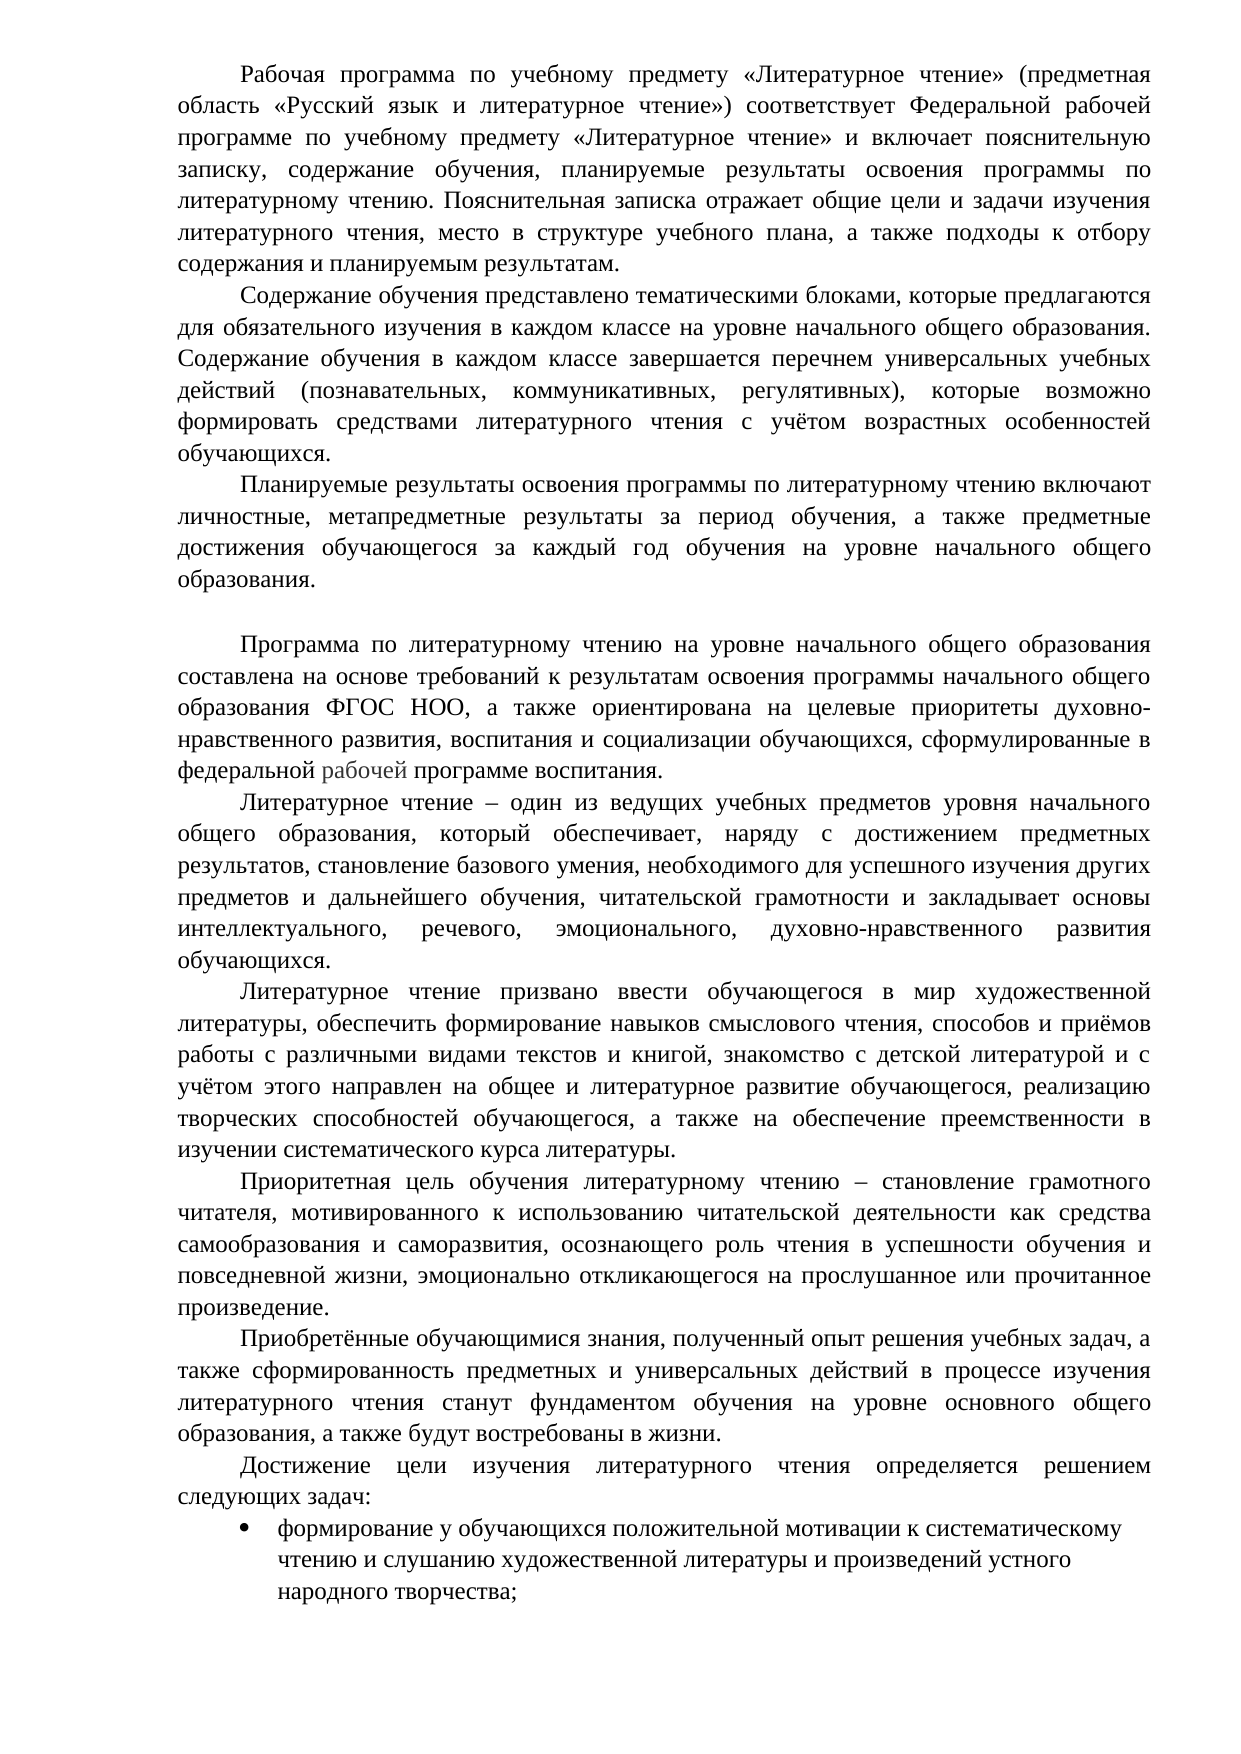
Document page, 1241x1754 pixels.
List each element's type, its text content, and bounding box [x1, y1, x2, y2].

text Достижение цели изучения литературного чтения определяется решением следующих задач: [177, 1450, 1152, 1510]
text Приоритетная цель обучения литературному чтению – становление грамотного читателя, мотивированного к использованию читательской деятельности как средства самообразования и саморазвития, осознающего роль чтения в успешности обучения и повседневной жизни, эмоционально откликающегося на прослушанное или прочитанное произведение. [177, 1166, 1152, 1321]
text Приобретённые обучающимися знания, полученный опыт решения учебных задач, а также сформированность предметных и универсальных действий в процессе изучения литературного чтения станут фундаментом обучения на уровне основного общего образования, а также будут востребованы в жизни. [177, 1323, 1152, 1447]
text Рабочая программа по учебному предмету «Литературное чтение» (предметная область «Русский язык и литературное чтение») соответствует Федеральной рабочей программе по учебному предмету «Литературное чтение» и включает пояснительную записку, содержание обучения, планируемые результаты освоения программы по литературному чтению. Пояснительная записка отражает общие цели и задачи изучения литературного чтения, место в структуре учебного плана, а также подходы к отбору содержания и планируемым результатам. [177, 59, 1152, 277]
text Литературное чтение призвано ввести обучающегося в мир художественной литературы, обеспечить формирование навыков смыслового чтения, способов и приёмов работы с различными видами текстов и книгой, знакомство с детской литературой и с учётом этого направлен на общее и литературное развитие обучающегося, реализацию творческих способностей обучающегося, а также на обеспечение преемственности в изучении систематического курса литературы. [177, 976, 1152, 1163]
text Программа по литературному чтению на уровне начального общего образования составлена на основе требований к результатам освоения программы начального общего образования ФГОС НОО, а также ориентирована на целевые приоритеты духовно-нравственного развития, воспитания и социализации обучающихся, сформулированные в федеральной рабочей программе воспитания. [177, 629, 1152, 784]
text Литературное чтение – один из ведущих учебных предметов уровня начального общего образования, который обеспечивает, наряду с достижением предметных результатов, становление базового умения, необходимого для успешного изучения других предметов и дальнейшего обучения, читательской грамотности и закладывает основы интеллектуального, речевого, эмоционального, духовно-нравственного развития обучающихся. [177, 787, 1152, 973]
list формирование у обучающихся положительной мотивации к систематическому чтению и слушанию художественной литературы и произведений устного народного творчества; [240, 1513, 1152, 1605]
text Содержание обучения представлено тематическими блоками, которые предлагаются для обязательного изучения в каждом классе на уровне начального общего образования. Содержание обучения в каждом классе завершается перечнем универсальных учебных действий (познавательных, коммуникативных, регулятивных), которые возможно формировать средствами литературного чтения с учётом возрастных особенностей обучающихся. [177, 280, 1152, 467]
text Планируемые результаты освоения программы по литературному чтению включают личностные, метапредметные результаты за период обучения, а также предметные достижения обучающегося за каждый год обучения на уровне начального общего образования. [177, 469, 1152, 593]
